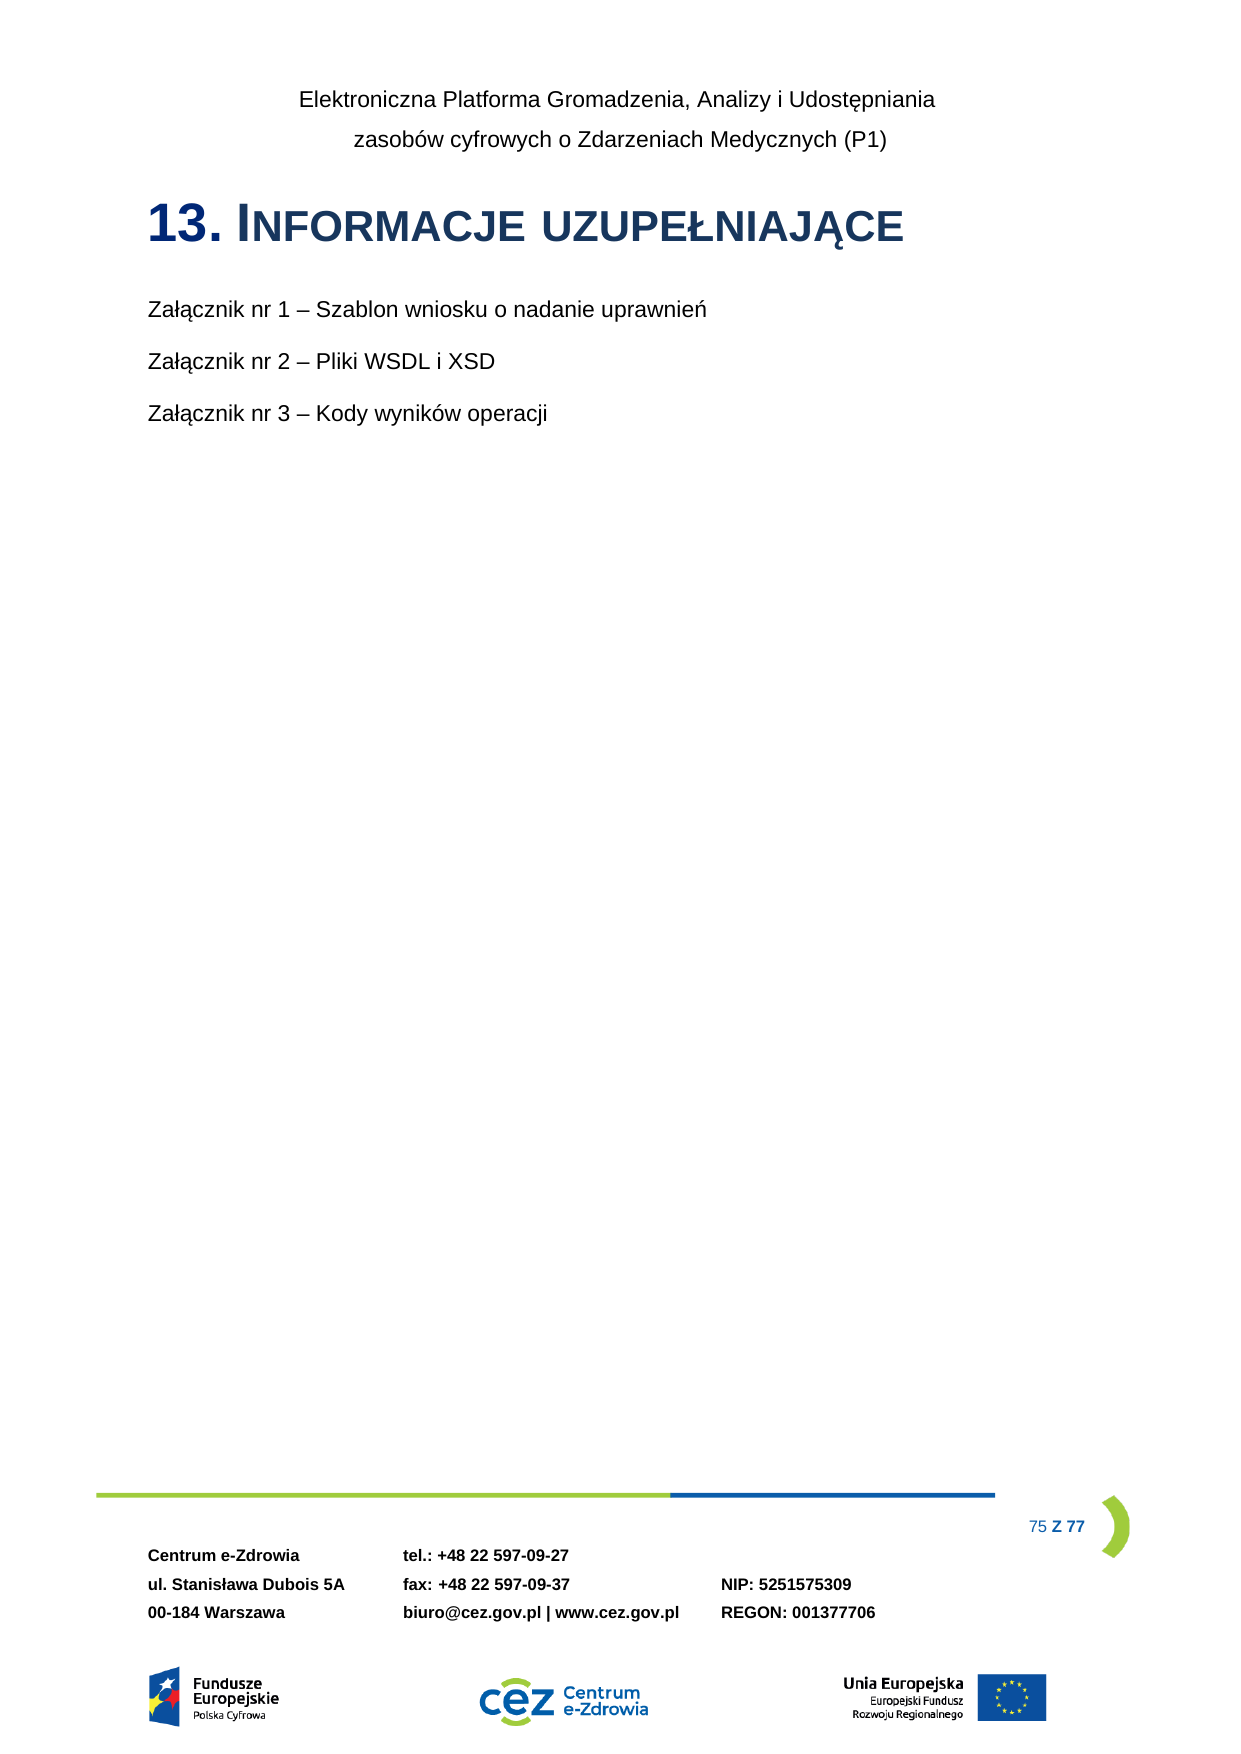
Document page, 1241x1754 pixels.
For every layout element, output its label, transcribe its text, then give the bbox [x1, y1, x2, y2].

text Załącznik nr 3 – Kody wyników operacji [148, 400, 1093, 426]
picture [477, 1678, 649, 1726]
picture [142, 1663, 285, 1729]
text Załącznik nr 2 – Pliki WSDL i XSD [148, 348, 1093, 374]
picture [835, 1672, 1055, 1722]
text Załącznik nr 1 – Szablon wniosku o nadanie uprawnień [148, 296, 1093, 322]
picture [1101, 1495, 1130, 1558]
subtitle Informacje uzupełniające [148, 190, 1093, 252]
